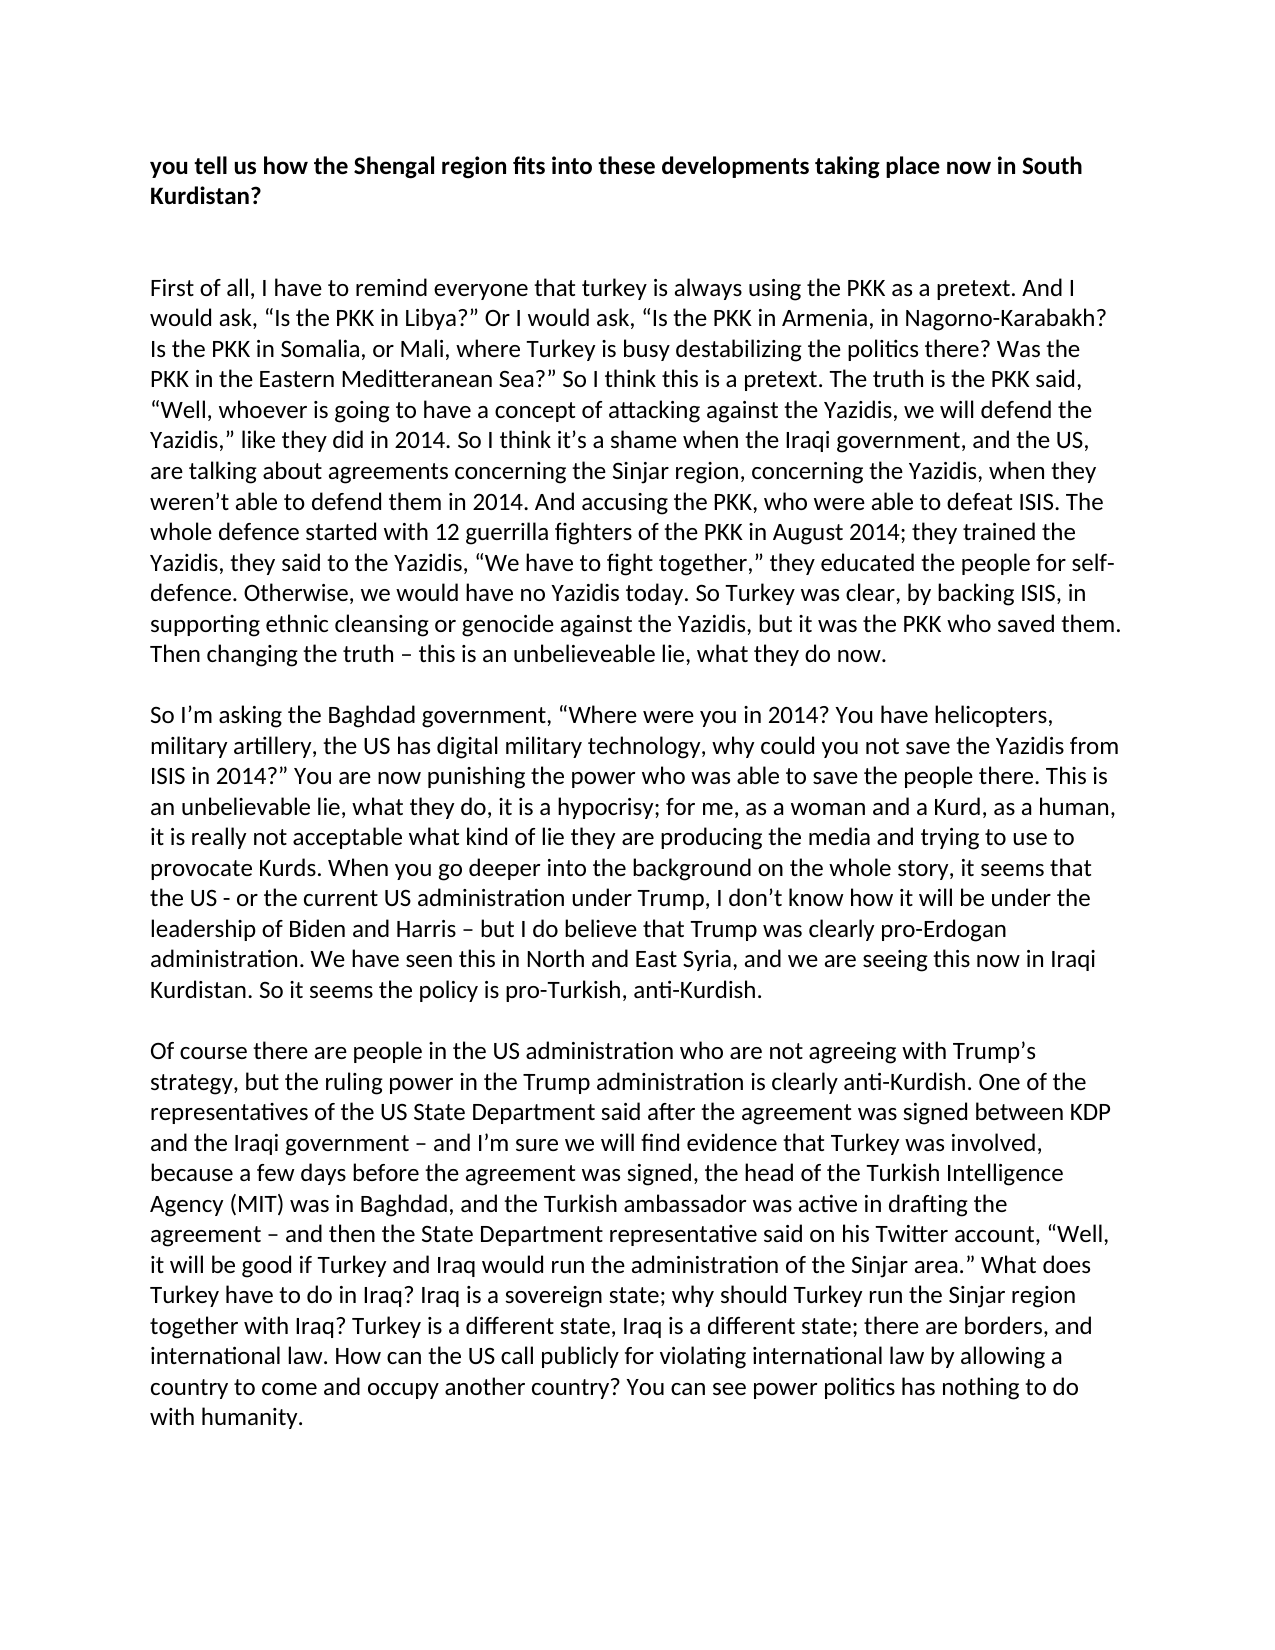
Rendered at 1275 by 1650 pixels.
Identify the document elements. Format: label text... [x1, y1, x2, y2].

text First of all, I have to remind everyone that turkey is always using the PKK as a pretext. And I would ask, “Is the PKK in Libya?” Or I would ask, “Is the PKK in Armenia, in Nagorno-Karabakh? Is the PKK in Somalia, or Mali, where Turkey is busy destabilizing the politics there? Was the PKK in the Eastern Meditteranean Sea?” So I think this is a pretext. The truth is the PKK said, “Well, whoever is going to have a concept of attacking against the Yazidis, we will defend the Yazidis,” like they did in 2014. So I think it’s a shame when the Iraqi government, and the US, are talking about agreements concerning the Sinjar region, concerning the Yazidis, when they weren’t able to defend them in 2014. And accusing the PKK, who were able to defeat ISIS. The whole defence started with 12 guerrilla fighters of the PKK in August 2014; they trained the Yazidis, they said to the Yazidis, “We have to fight together,” they educated the people for self-defence. Otherwise, we would have no Yazidis today. So Turkey was clear, by backing ISIS, in supporting ethnic cleansing or genocide against the Yazidis, but it was the PKK who saved them. Then changing the truth – this is an unbelieveable lie, what they do now. [150, 272, 1125, 669]
text Of course there are people in the US administration who are not agreeing with Trump’s strategy, but the ruling power in the Trump administration is clearly anti-Kurdish. One of the representatives of the US State Department said after the agreement was signed between KDP and the Iraqi government – and I’m sure we will find evidence that Turkey was involved, because a few days before the agreement was signed, the head of the Turkish Intelligence Agency (MIT) was in Baghdad, and the Turkish ambassador was active in drafting the agreement – and then the State Department representative said on his Twitter account, “Well, it will be good if Turkey and Iraq would run the administration of the Sinjar area.” What does Turkey have to do in Iraq? Iraq is a sovereign state; why should Turkey run the Sinjar region together with Iraq? Turkey is a different state, Iraq is a different state; there are borders, and international law. How can the US call publicly for violating international law by allowing a country to come and occupy another country? You can see power politics has nothing to do with humanity. [150, 1035, 1125, 1432]
text So I’m asking the Baghdad government, “Where were you in 2014? You have helicopters, military artillery, the US has digital military technology, why could you not save the Yazidis from ISIS in 2014?” You are now punishing the power who was able to save the people there. This is an unbelievable lie, what they do, it is a hypocrisy; for me, as a woman and a Kurd, as a human, it is really not acceptable what kind of lie they are producing the media and trying to use to provocate Kurds. When you go deeper into the background on the whole story, it seems that the US - or the current US administration under Trump, I don’t know how it will be under the leadership of Biden and Harris – but I do believe that Trump was clearly pro-Erdogan administration. We have seen this in North and East Syria, and we are seeing this now in Iraqi Kurdistan. So it seems the policy is pro-Turkish, anti-Kurdish. [150, 699, 1125, 1004]
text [150, 150, 1125, 211]
